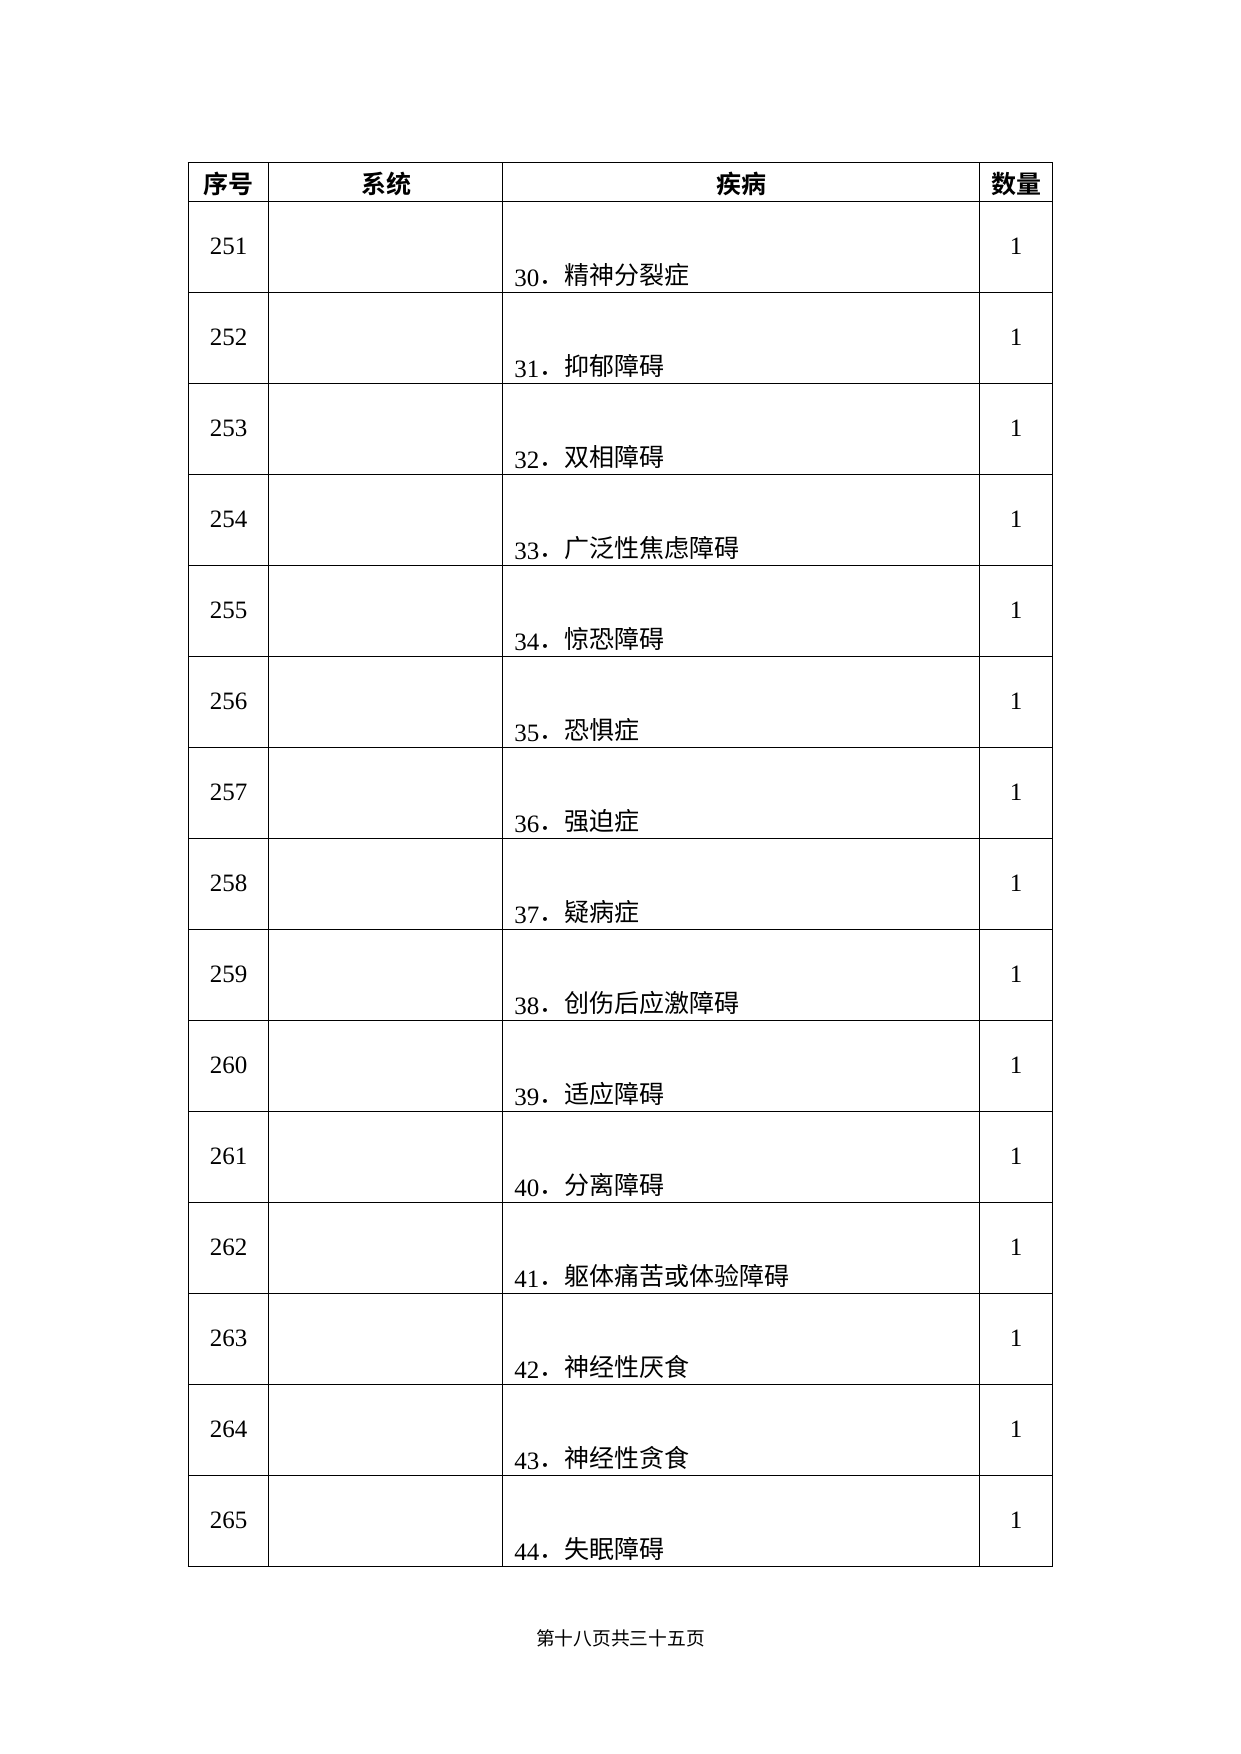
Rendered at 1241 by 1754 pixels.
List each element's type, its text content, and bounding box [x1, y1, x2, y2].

table_cell 42．神经性厌食 [503, 1294, 979, 1384]
table_cell 265 [189, 1476, 268, 1566]
table_header 数量 [980, 163, 1052, 201]
table_cell 41．躯体痛苦或体验障碍 [503, 1203, 979, 1293]
table_cell 259 [189, 930, 268, 1020]
table_cell 258 [189, 839, 268, 929]
table_cell 39．适应障碍 [503, 1021, 979, 1111]
table_cell [269, 748, 502, 838]
table_cell [269, 293, 502, 383]
table_cell 263 [189, 1294, 268, 1384]
table_cell 1 [980, 384, 1052, 474]
table_cell 261 [189, 1112, 268, 1202]
table_cell 257 [189, 748, 268, 838]
table_cell 1 [980, 1385, 1052, 1475]
table_cell 1 [980, 930, 1052, 1020]
table_cell 1 [980, 475, 1052, 565]
table_cell [269, 1385, 502, 1475]
table_cell 31．抑郁障碍 [503, 293, 979, 383]
table_cell [269, 839, 502, 929]
table_cell 1 [980, 748, 1052, 838]
table_cell [269, 566, 502, 656]
table_cell 251 [189, 202, 268, 292]
table_cell 44．失眠障碍 [503, 1476, 979, 1566]
table_cell 256 [189, 657, 268, 747]
table_cell 1 [980, 202, 1052, 292]
table_cell [269, 475, 502, 565]
table_cell 252 [189, 293, 268, 383]
table_cell 260 [189, 1021, 268, 1111]
table_cell 40．分离障碍 [503, 1112, 979, 1202]
table_header 疾病 [503, 163, 979, 201]
table_cell 1 [980, 1021, 1052, 1111]
table_cell 1 [980, 1203, 1052, 1293]
table_cell 1 [980, 293, 1052, 383]
table_cell 1 [980, 839, 1052, 929]
table_cell [269, 202, 502, 292]
table_cell 35．恐惧症 [503, 657, 979, 747]
table_cell 264 [189, 1385, 268, 1475]
table_header 系统 [269, 163, 502, 201]
table_cell 34．惊恐障碍 [503, 566, 979, 656]
table_cell 254 [189, 475, 268, 565]
table_cell [269, 384, 502, 474]
table_cell 33．广泛性焦虑障碍 [503, 475, 979, 565]
table_cell 1 [980, 1294, 1052, 1384]
table_cell 1 [980, 1112, 1052, 1202]
table_cell 37．疑病症 [503, 839, 979, 929]
table_cell 38．创伤后应激障碍 [503, 930, 979, 1020]
table_cell [269, 1021, 502, 1111]
table_cell [269, 1112, 502, 1202]
table_cell 32．双相障碍 [503, 384, 979, 474]
table_cell [269, 930, 502, 1020]
table_cell 255 [189, 566, 268, 656]
table_header 序号 [189, 163, 268, 201]
table_cell 253 [189, 384, 268, 474]
table_cell 36．强迫症 [503, 748, 979, 838]
table_cell 30．精神分裂症 [503, 202, 979, 292]
table_cell 1 [980, 657, 1052, 747]
table_cell [269, 1203, 502, 1293]
table_cell [269, 1294, 502, 1384]
table_cell 43．神经性贪食 [503, 1385, 979, 1475]
table_cell 1 [980, 566, 1052, 656]
table_cell [269, 1476, 502, 1566]
table_cell 1 [980, 1476, 1052, 1566]
table_cell 262 [189, 1203, 268, 1293]
table_cell [269, 657, 502, 747]
